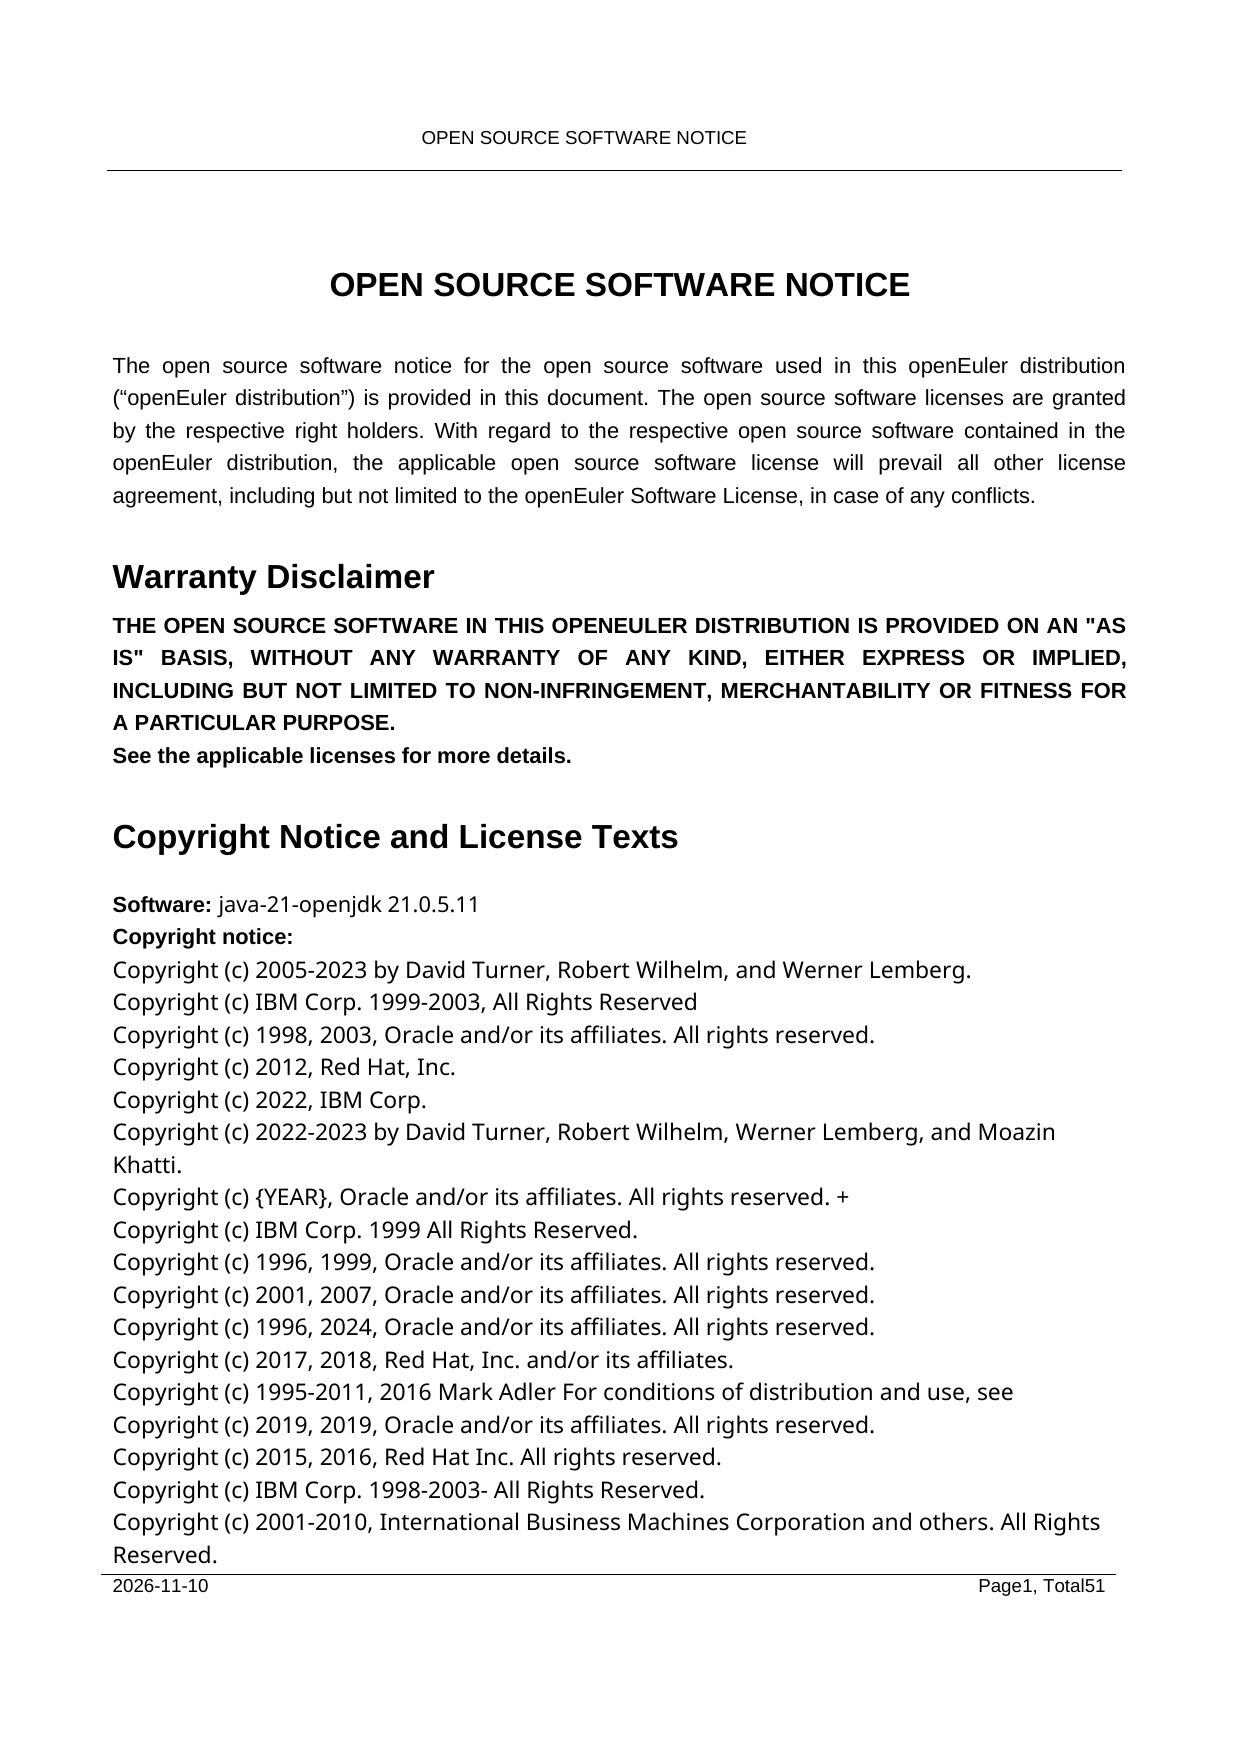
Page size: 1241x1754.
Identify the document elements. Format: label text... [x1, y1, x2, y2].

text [112, 953, 1128, 1571]
text OPEN SOURCE SOFTWARE NOTICE [112, 251, 1128, 316]
text THE OPEN SOURCE SOFTWARE IN THIS OPENEULER DISTRIBUTION IS PROVIDED ON AN "AS IS" BASIS, WITHOUT ANY WARRANTY OF ANY KIND, EITHER EXPRESS OR IMPLIED, INCLUDING BUT NOT LIMITED TO NON-INFRINGEMENT, MERCHANTABILITY OR FITNESS FOR A PARTICULAR PURPOSE. See the applicable licenses for more details. [112, 609, 1128, 771]
text The open source software notice for the open source software used in this openEuler distribution (“openEuler distribution”) is provided in this document. The open source software licenses are granted by the respective right holders. With regard to the respective open source software contained in the openEuler distribution, the applicable open source software license will prevail all other license agreement, including but not limited to the openEuler Software License, in case of any conflicts. [112, 349, 1128, 511]
text Warranty Disclaimer [112, 544, 1128, 609]
text Copyright notice: [112, 921, 1128, 953]
text Copyright Notice and License Texts [112, 804, 1128, 869]
text Software: java-21-openjdk 21.0.5.11 [112, 888, 1128, 921]
